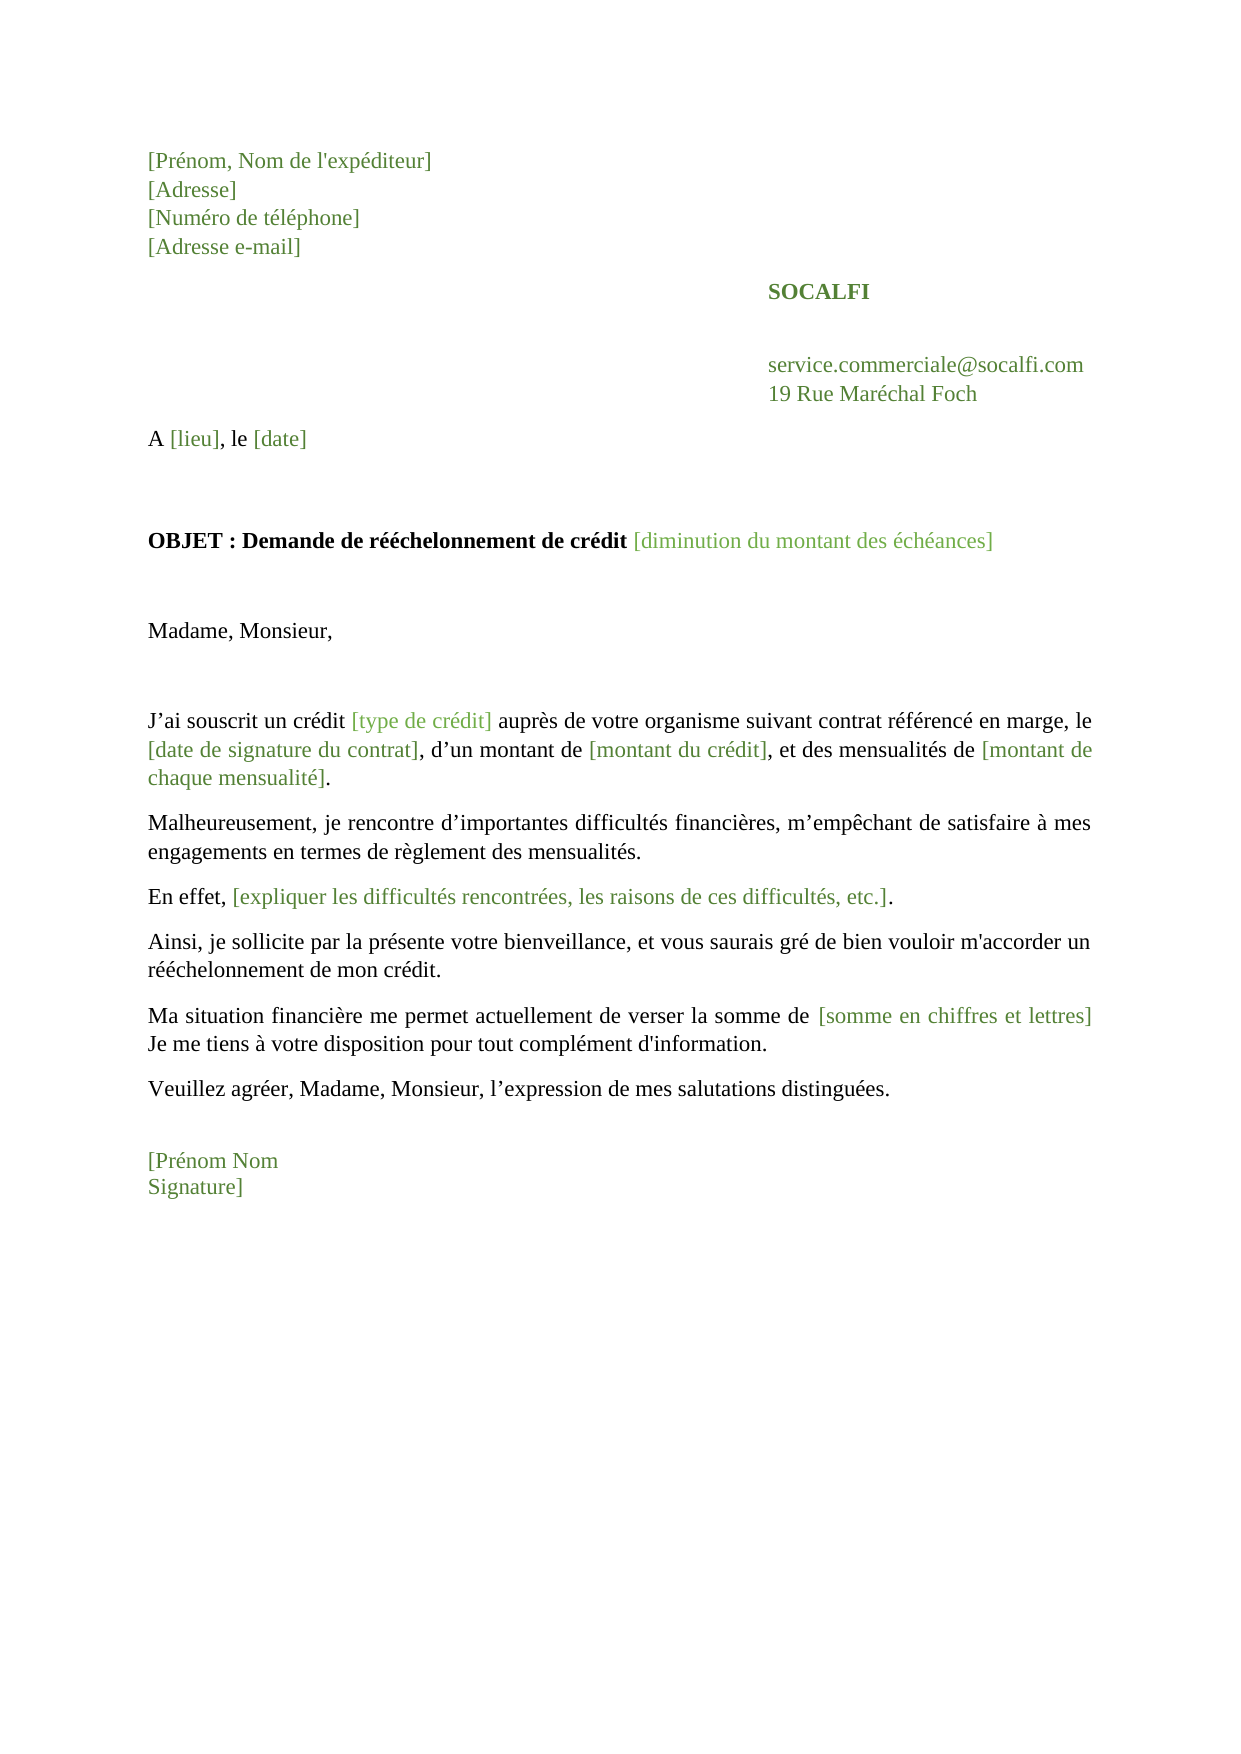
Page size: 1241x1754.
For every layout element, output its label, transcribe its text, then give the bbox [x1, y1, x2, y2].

text A [lieu], le [date] [148, 425, 1093, 451]
text Ma situation financière me permet actuellement de verser la somme de [somme en chiffres et lettres] Je me tiens à votre disposition pour tout complément d'information. [148, 1002, 1093, 1056]
text SOCALFI [768, 278, 1093, 304]
text Malheureusement, je rencontre d’importantes difficultés financières, m’empêchant de satisfaire à mes engagements en termes de règlement des mensualités. [148, 809, 1093, 864]
text [Prénom Nom [148, 1120, 1093, 1173]
text service.commerciale@socalfi.com 19 Rue Maréchal Foch [768, 323, 1093, 406]
text Veuillez agréer, Madame, Monsieur, l’expression de mes salutations distinguées. [148, 1075, 1093, 1102]
text Signature] [148, 1173, 1093, 1199]
text OBJET : Demande de rééchelonnement de crédit [diminution du montant des échéances] [148, 470, 1093, 553]
text Ainsi, je sollicite par la présente votre bienveillance, et vous saurais gré de bien vouloir m'accorder un rééchelonnement de mon crédit. [148, 928, 1093, 983]
text J’ai souscrit un crédit [type de crédit] auprès de votre organisme suivant contrat référencé en marge, le [date de signature du contrat], d’un montant de [montant du crédit], et des mensualités de [montant de chaque mensualité]. [148, 707, 1093, 791]
text Madame, Monsieur, [148, 617, 1093, 644]
text [Prénom, Nom de l'expéditeur] [Adresse] [Numéro de téléphone] [Adresse e-mail] [148, 148, 1093, 259]
text En effet, [expliquer les difficultés rencontrées, les raisons de ces difficultés, etc.]. [148, 883, 1093, 909]
